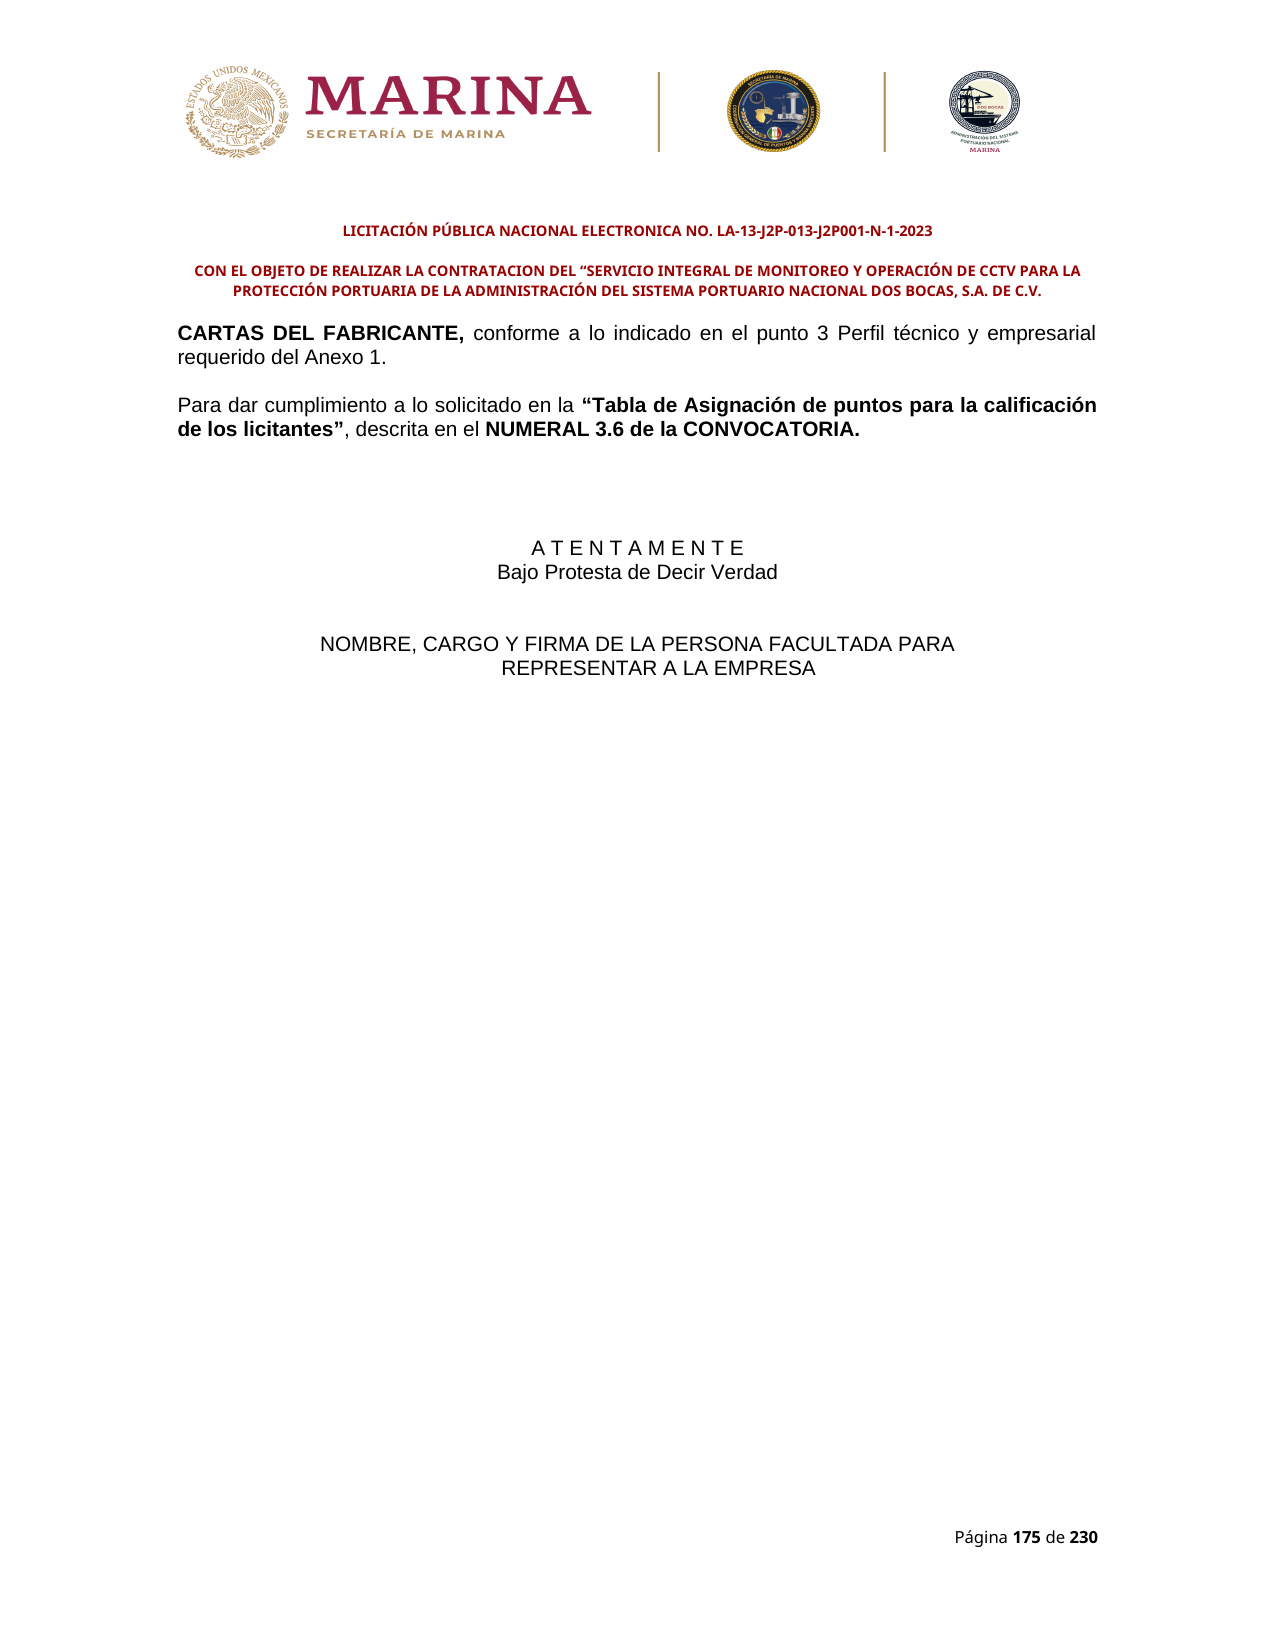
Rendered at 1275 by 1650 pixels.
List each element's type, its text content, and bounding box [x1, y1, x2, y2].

text Bajo Protesta de Decir Verdad [177, 560, 1098, 584]
text CARTAS DEL FABRICANTE, conforme a lo indicado en el punto 3 Perfil técnico y empresarial requerido del Anexo 1. [177, 321, 1098, 368]
text A T E N T A M E N T E [177, 536, 1098, 560]
text Para dar cumplimiento a lo solicitado en la “Tabla de Asignación de puntos para la calificación de los licitantes”, descrita en el NUMERAL 3.6 de la CONVOCATORIA. [177, 392, 1098, 440]
text REPRESENTAR A LA EMPRESA [236, 656, 1080, 680]
text NOMBRE, CARGO Y FIRMA DE LA PERSONA FACULTADA PARA [177, 632, 1098, 656]
picture [175, 31, 1098, 195]
